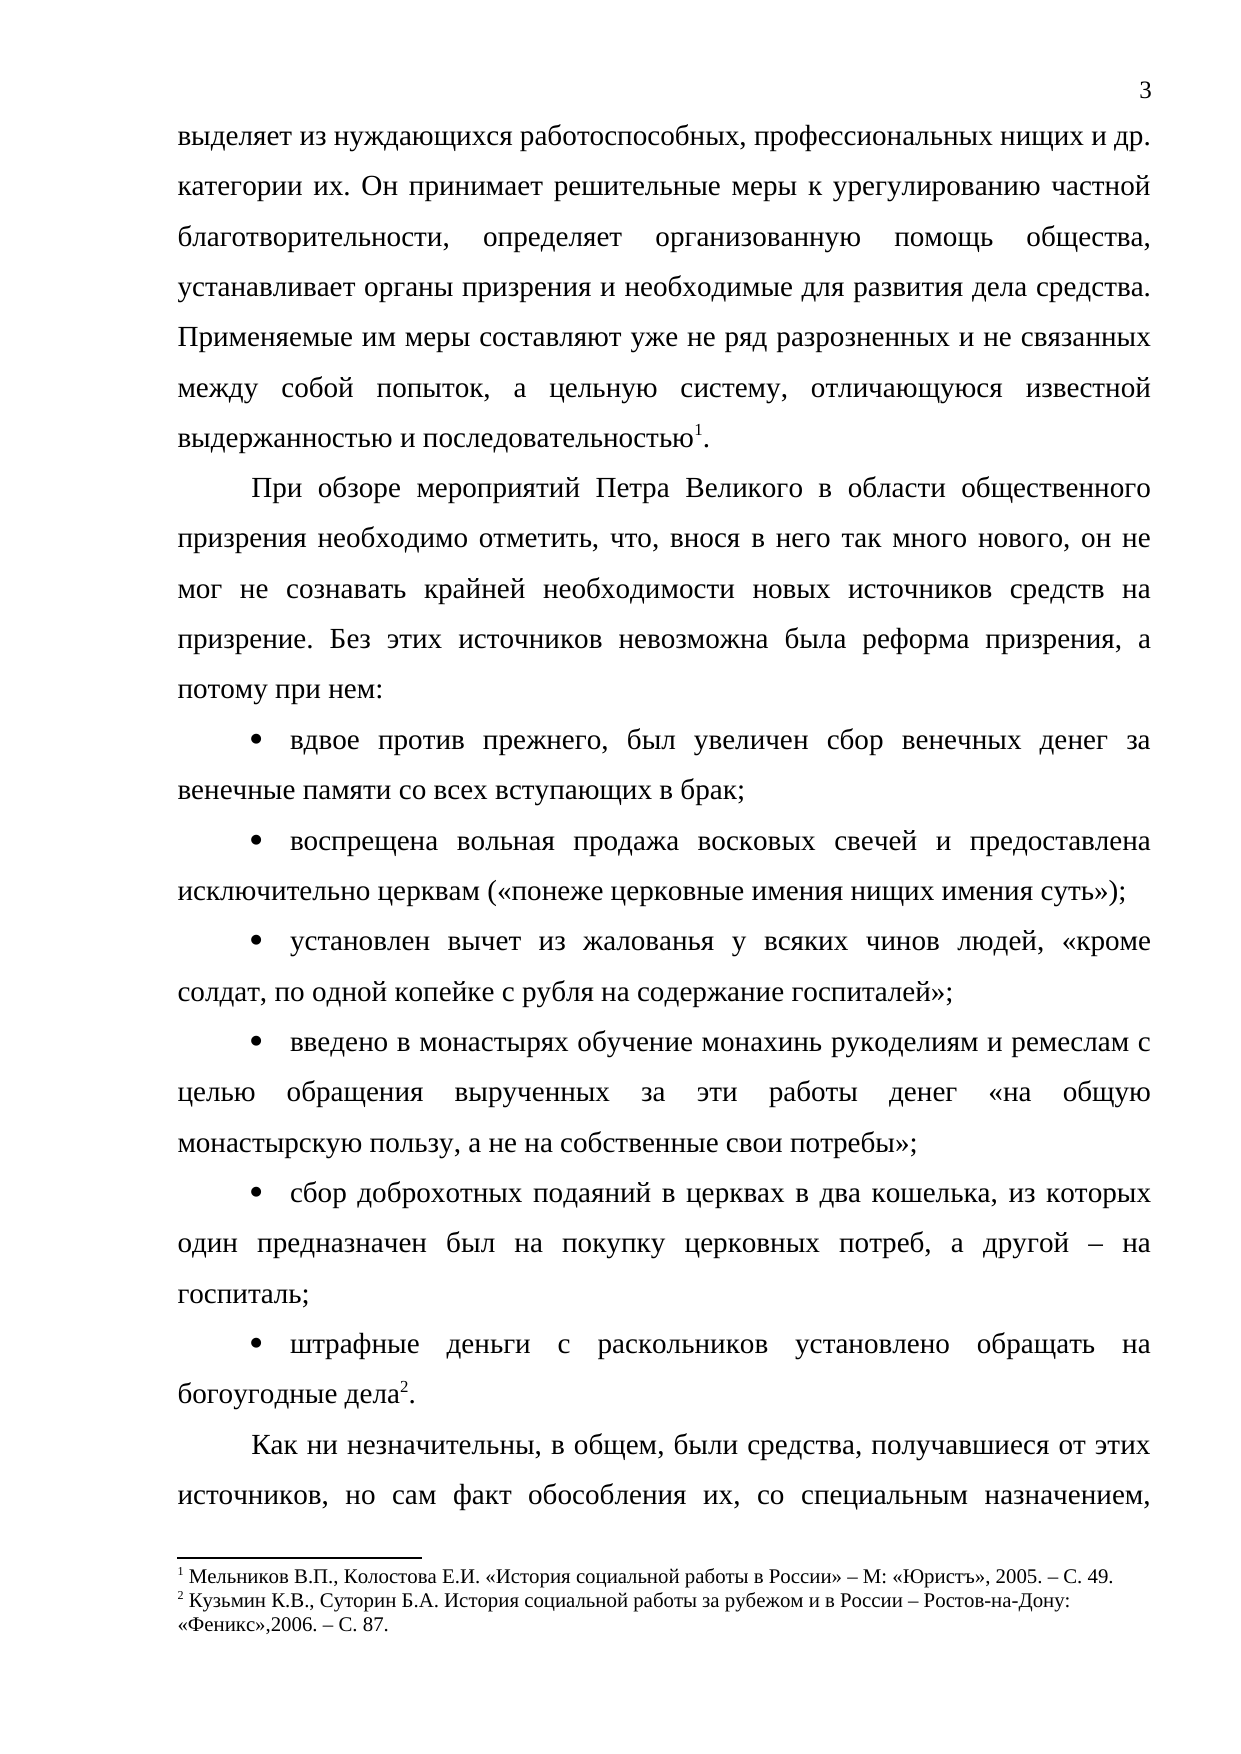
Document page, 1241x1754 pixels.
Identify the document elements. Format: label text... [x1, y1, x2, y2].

list воспрещена вольная продажа восковых свечей и предоставлена исключительно церквам («понеже церковные имения нищих имения суть»); [177, 823, 1152, 907]
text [177, 1427, 1152, 1511]
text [177, 118, 1152, 453]
list введено в монастырях обучение монахинь рукоделиям и ремеслам с целью обращения вырученных за эти работы денег «на общую монастырскую пользу, а не на собственные свои потребы»; [177, 1024, 1152, 1158]
list штрафные деньги с раскольников установлено обращать на богоугодные дела. [177, 1326, 1152, 1410]
list установлен вычет из жалованья у всяких чинов людей, «кроме солдат, по одной копейке с рубля на содержание госпиталей»; [177, 923, 1152, 1007]
list сбор доброхотных подаяний в церквaх в два кошелька, из которых один предназначен был на покупку церковных потреб, а другой – на госпиталь; [177, 1175, 1152, 1309]
text При обзоре мероприятий Петра Великого в области общественного призрения необходимо отметить, что, внося в него так много нового, он не мог не сознавать крайней необходимости новых источников средств на призрение. Без этих источников невозможна была реформа призрения, а потому при нем: [177, 470, 1152, 705]
list вдвое против прежнего, был увеличен сбор венечных денег за венечные памяти со всех вступающих в брак; [177, 722, 1152, 806]
